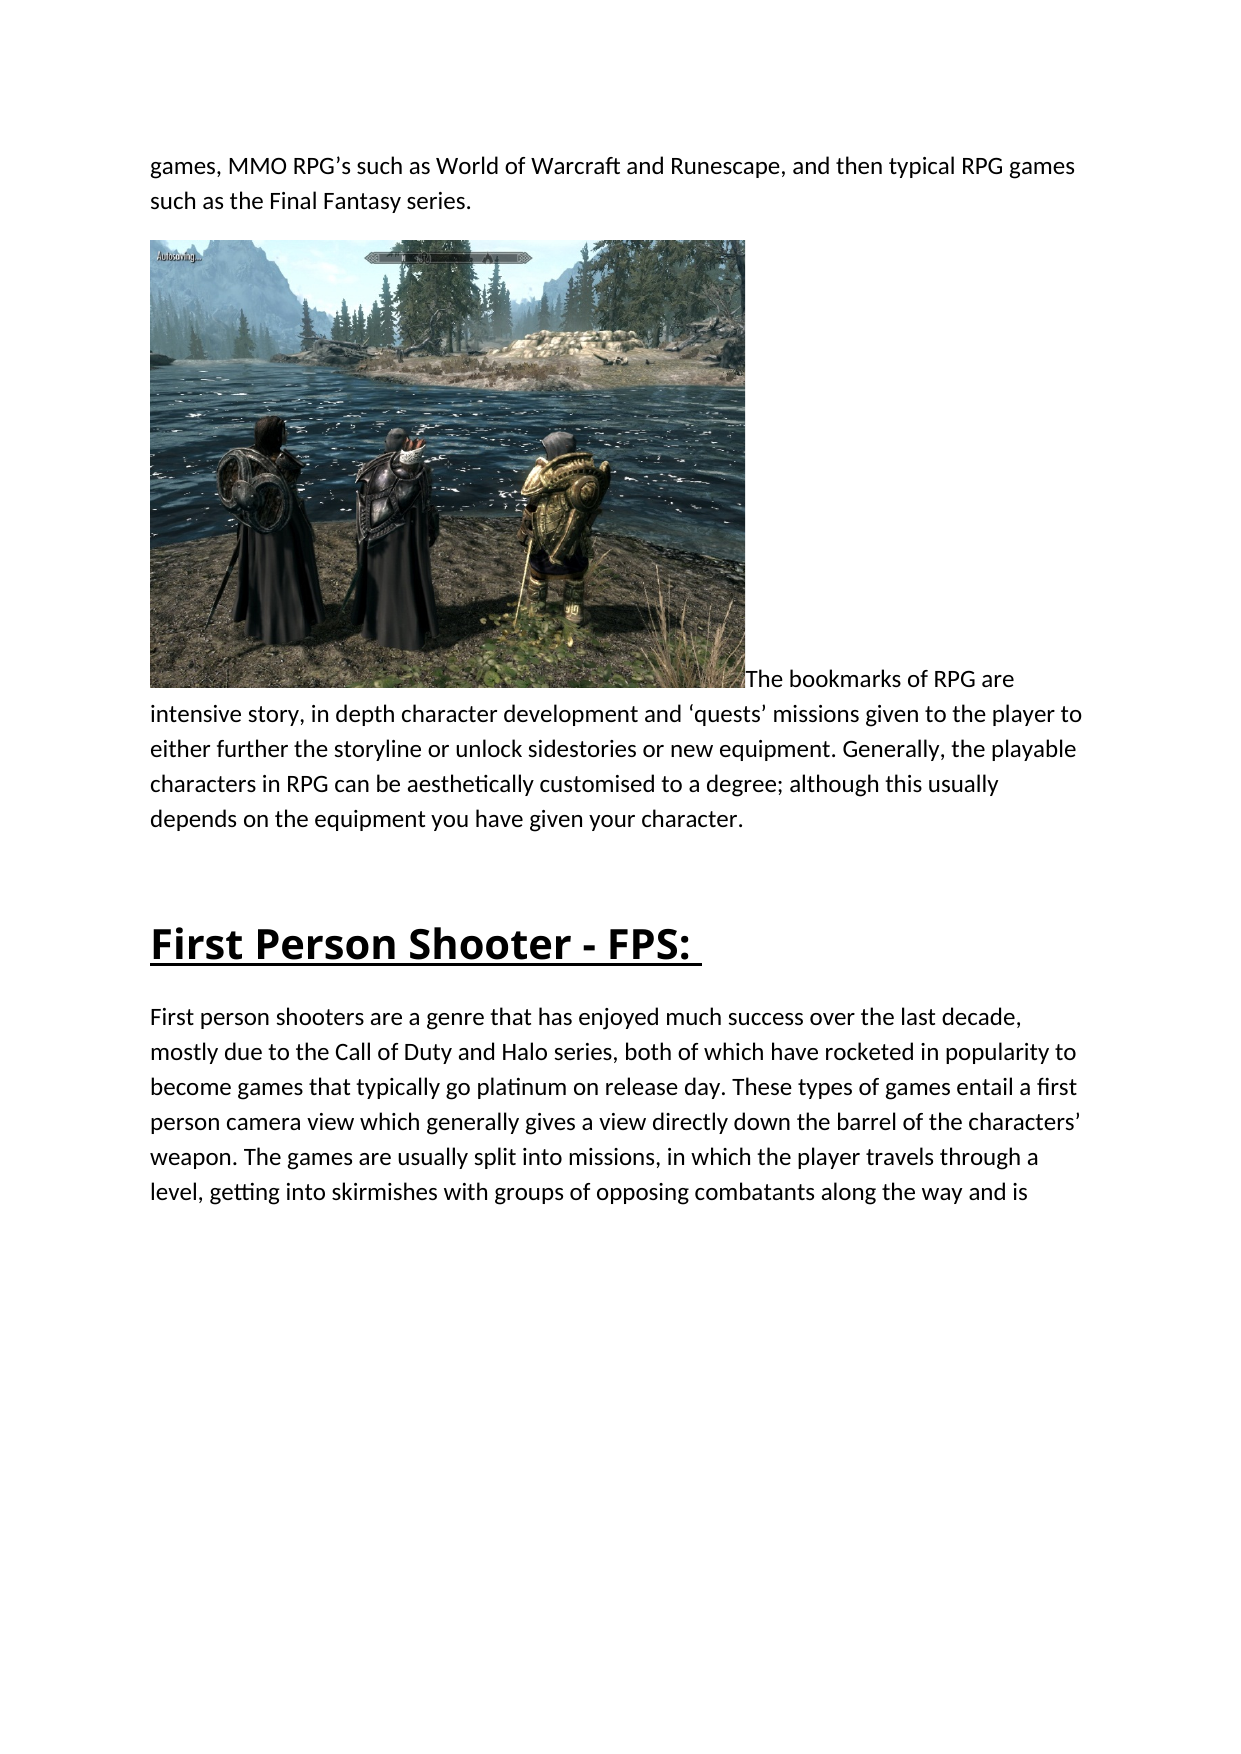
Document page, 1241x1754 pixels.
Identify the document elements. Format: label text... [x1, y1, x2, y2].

text First Person Shooter - FPS: [150, 915, 1090, 971]
text First person shooters are a genre that has enjoyed much success over the last decade, mostly due to the Call of Duty and Halo series, both of which have rocketed in popularity to become games that typically go platinum on release day. These types of games entail a first person camera view which generally gives a view directly down the barrel of the characters’ weapon. The games are usually split into missions, in which the player travels through a level, getting into skirmishes with groups of opposing combatants along the way and is required to kill them; killing all enemies is almost always necessary [150, 1001, 1090, 1206]
picture [150, 240, 746, 688]
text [150, 150, 1090, 216]
